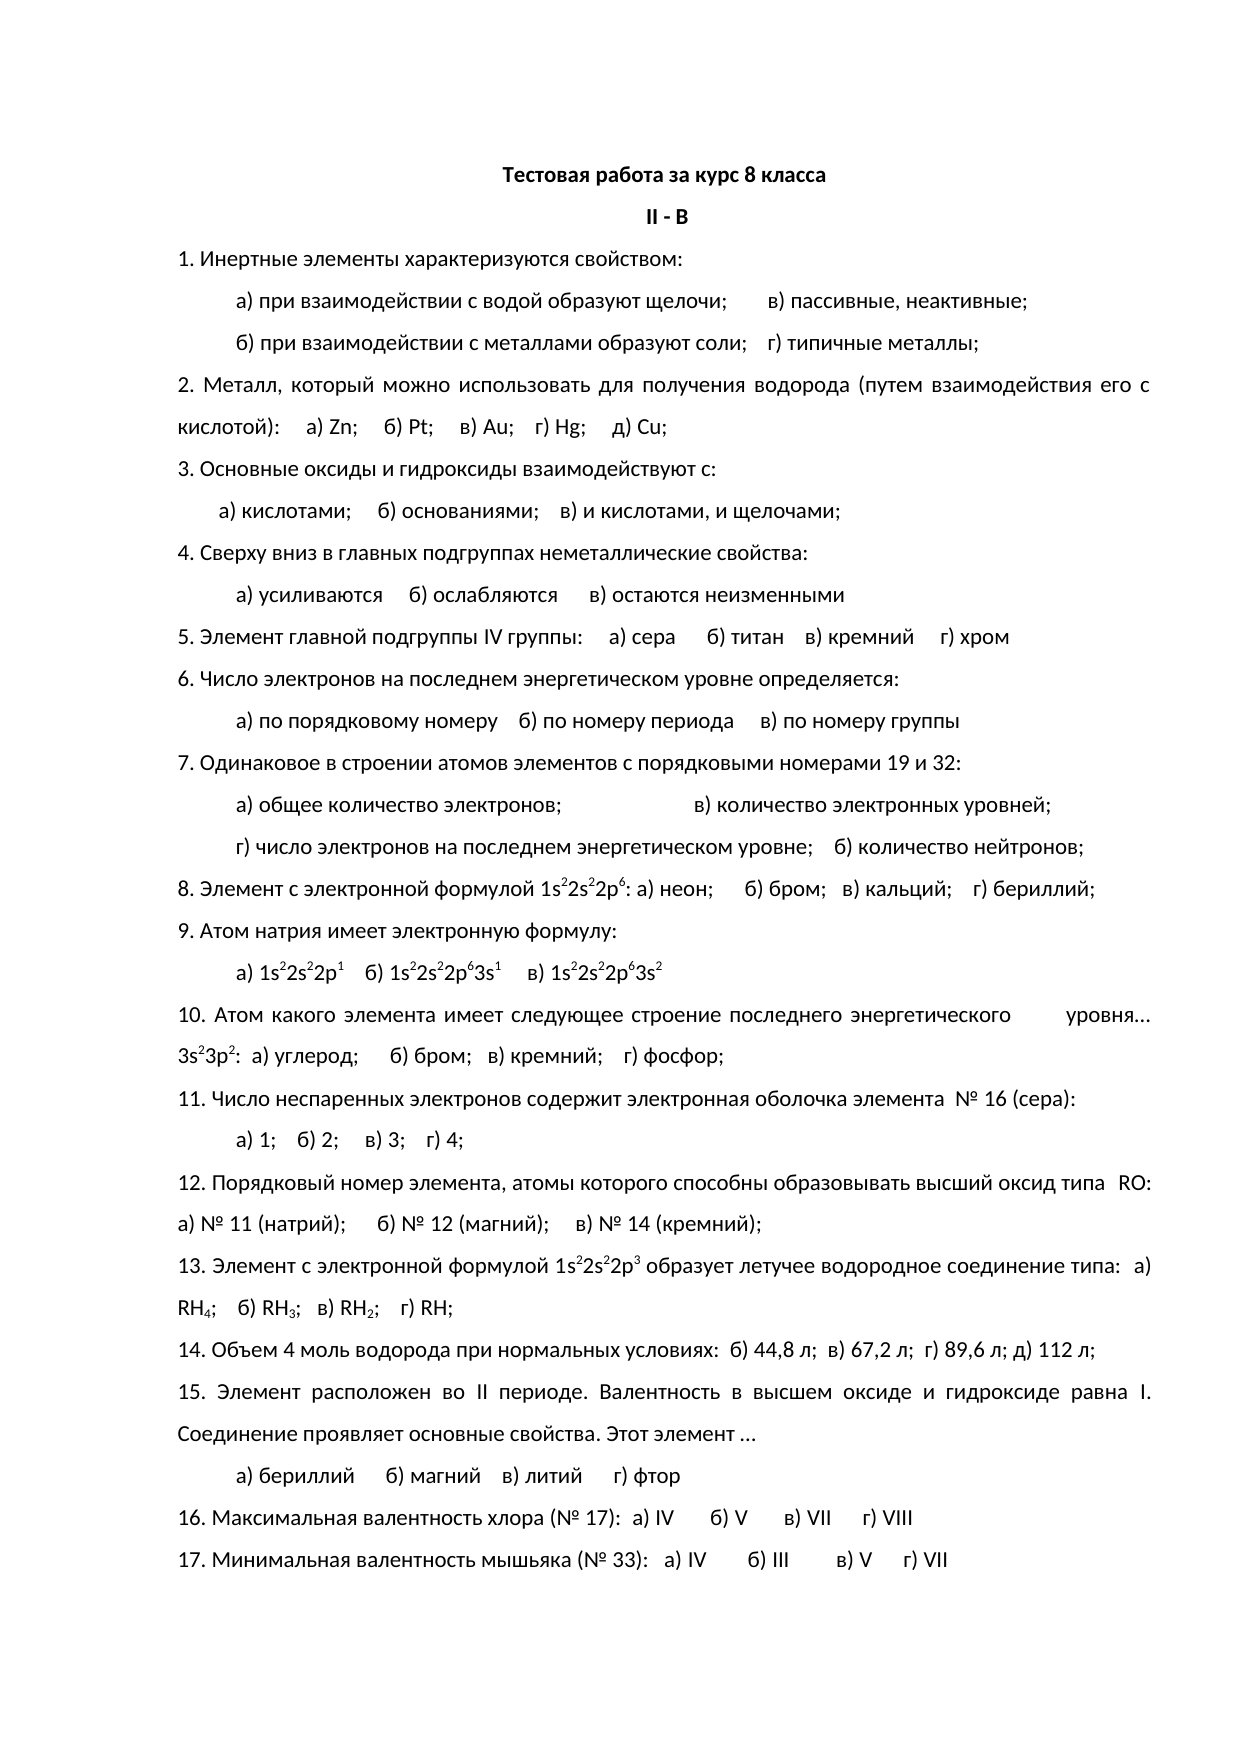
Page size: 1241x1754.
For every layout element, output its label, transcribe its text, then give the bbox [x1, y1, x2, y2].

text а) усиливаются б) ослабляются в) остаются неизменными [177, 580, 1152, 608]
text г) число электронов на последнем энергетическом уровне; б) количество нейтронов; [177, 832, 1152, 860]
text а) общее количество электронов; в) количество электронных уровней; [177, 790, 1152, 818]
text а) по порядковому номеру б) по номеру периода в) по номеру группы [177, 706, 1152, 734]
text а) кислотами; б) основаниями; в) и кислотами, и щелочами; [177, 496, 1152, 524]
text 3. Основные оксиды и гидроксиды взаимодействуют с: [177, 454, 1152, 482]
text 14. Объем 4 моль водорода при нормальных условиях: б) ; в) ; г) ; д) ; [177, 1336, 1152, 1363]
text 11. Число неспаренных электронов содержит электронная оболочка элемента № 16 (сера): [177, 1084, 1152, 1112]
text 12. Порядковый номер элемента, атомы которого способны образовывать высший оксид типа RO: а) № 11 (натрий); б) № 12 (магний); в) № 14 (кремний); [177, 1168, 1152, 1238]
text 2. Металл, который можно использовать для получения водорода (путем взаимодействия его с кислотой): а) Zn; б) Pt; в) Au; г) Hg; д) Cu; [177, 370, 1152, 440]
text а) 1; б) 2; в) 3; г) 4; [177, 1126, 1152, 1154]
text 5. Элемент главной подгруппы IV группы: а) сера б) титан в) кремний г) хром [177, 622, 1152, 650]
text 15. Элемент расположен во II периоде. Валентность в высшем оксиде и гидроксиде равна I. Соединение проявляет основные свойства. Этот элемент … [177, 1377, 1152, 1447]
text 9. Атом натрия имеет электронную формулу: [177, 916, 1152, 944]
text 4. Сверху вниз в главных подгруппах неметаллические свойства: [177, 538, 1152, 566]
text II - В [177, 202, 1152, 230]
text а) бериллий б) магний в) литий г) фтор [177, 1461, 1152, 1489]
text а) при взаимодействии с водой образуют щелочи; в) пассивные, неактивные; [177, 286, 1152, 314]
text 17. Минимальная валентность мышьяка (№ 33): а) IV б) III в) V г) VII [177, 1545, 1152, 1573]
text 10. Атом какого элемента имеет следующее строение последнего энергетического уровня…3s23p2: а) углерод; б) бром; в) кремний; г) фосфор; [177, 1000, 1152, 1070]
text 7. Одинаковое в строении атомов элементов с порядковыми номерами 19 и 32: [177, 748, 1152, 776]
text а) 1s22s22р1 б) 1s22s22p63s1 в) 1s22s22p63s2 [177, 958, 1152, 986]
text 8. Элемент с электронной формулой 1s22s22p6: а) неон; б) бром; в) кальций; г) бериллий; [177, 874, 1152, 902]
text 13. Элемент с электронной формулой 1s22s22p3 образует летучее водородное соединение типа: а) RH4; б) RH3; в) RH2; г) RH; [177, 1252, 1152, 1322]
text 6. Число электронов на последнем энергетическом уровне определяется: [177, 664, 1152, 692]
text Тестовая работа за курс 8 класса [177, 160, 1152, 188]
text 1. Инертные элементы характеризуются свойством: [177, 244, 1152, 272]
text б) при взаимодействии с металлами образуют соли; г) типичные металлы; [177, 328, 1152, 356]
text 16. Максимальная валентность хлора (№ 17): а) IV б) V в) VII г) VIII [177, 1503, 1152, 1531]
